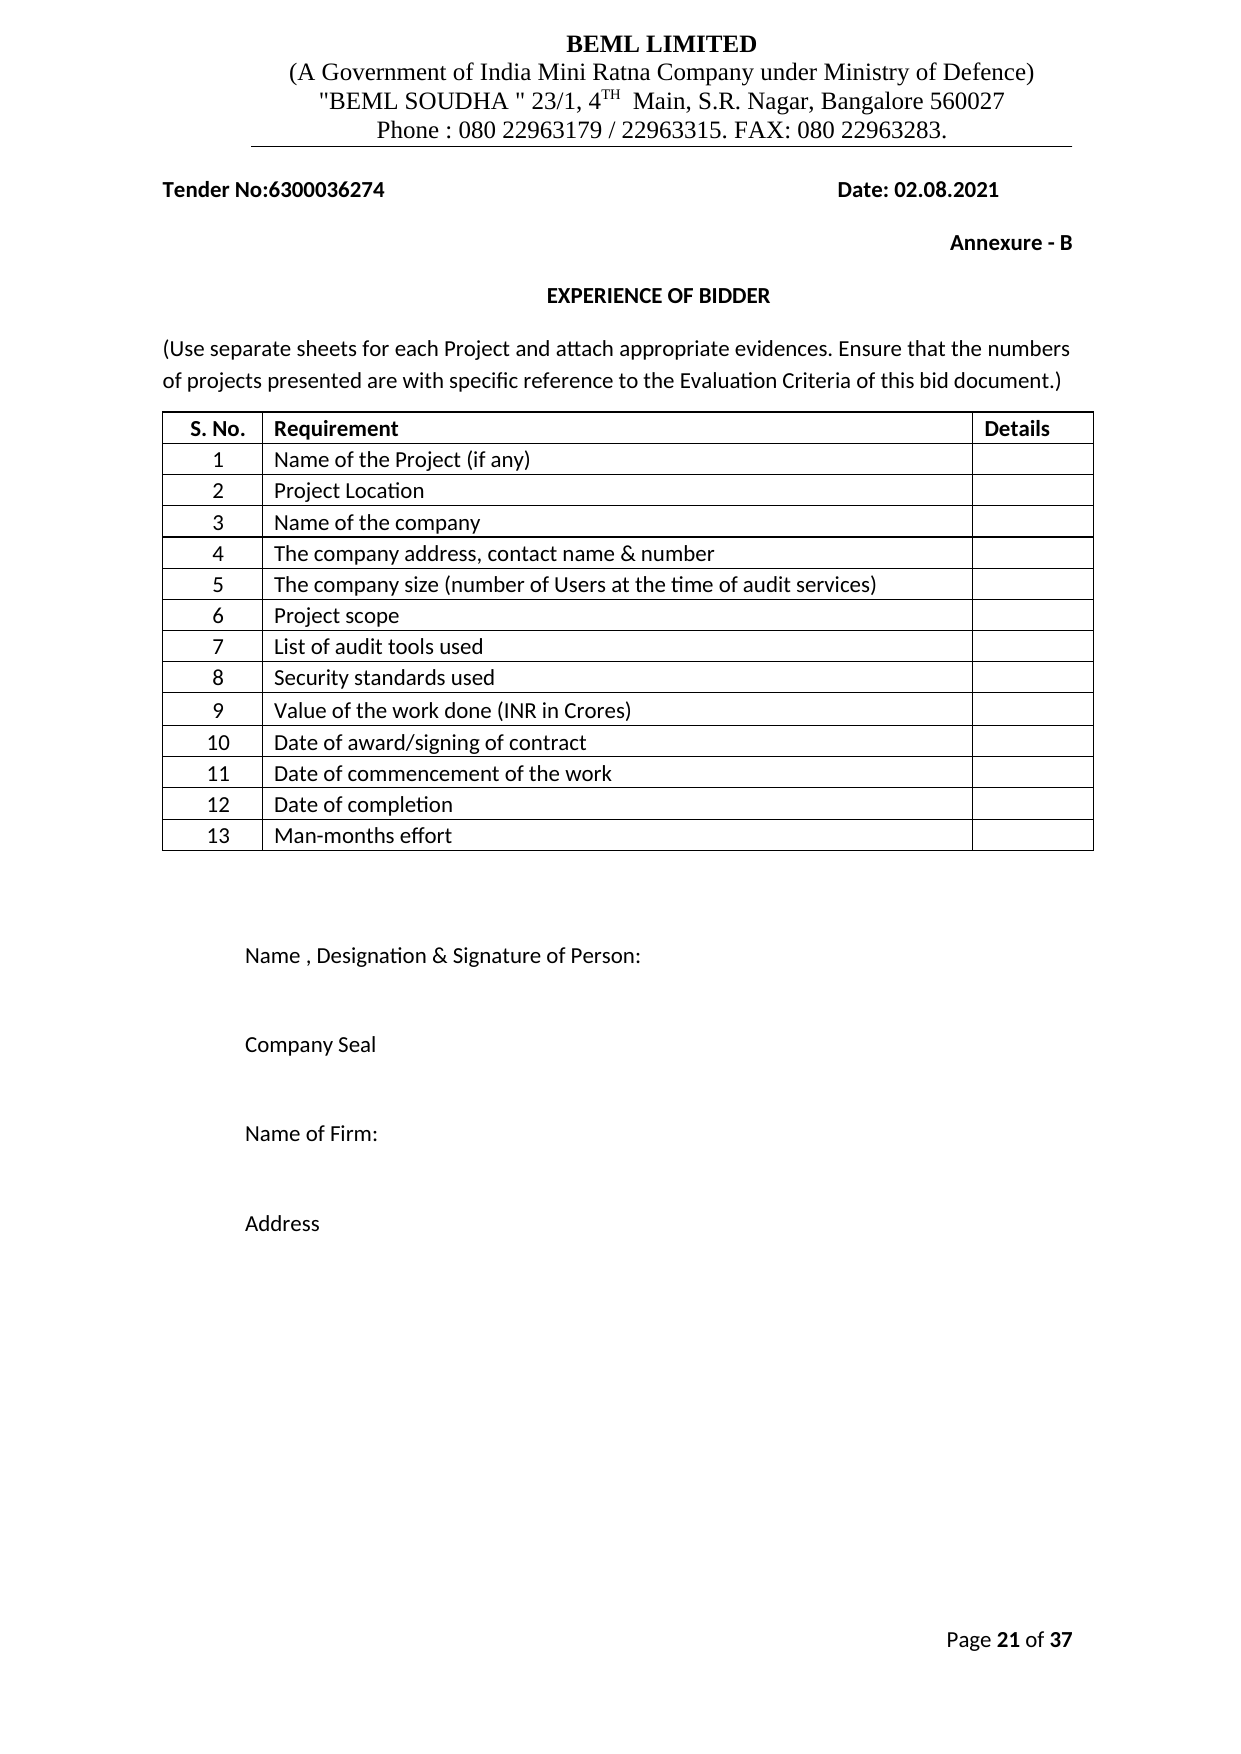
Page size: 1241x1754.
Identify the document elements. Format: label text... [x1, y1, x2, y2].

table_cell Project Location [263, 475, 972, 505]
table_cell [973, 693, 1093, 725]
table_cell 13 [163, 820, 262, 850]
table_cell 7 [163, 631, 262, 661]
table_cell The company address, contact name & number [263, 538, 972, 567]
table_cell Value of the work done (INR in Crores) [263, 693, 972, 725]
table_cell [973, 662, 1093, 692]
table_cell 8 [163, 662, 262, 692]
table_cell 9 [163, 693, 262, 725]
table_cell 3 [163, 506, 262, 536]
text Name of Firm: [245, 1119, 987, 1147]
table_cell 11 [163, 757, 262, 787]
table_cell Date of award/signing of contract [263, 726, 972, 756]
table_cell 4 [163, 538, 262, 567]
table_cell [973, 726, 1093, 756]
table_header Requirement [263, 413, 972, 442]
table_cell Security standards used [263, 662, 972, 692]
table_header Details [973, 413, 1093, 442]
table_cell 12 [163, 788, 262, 818]
table_cell [973, 820, 1093, 850]
table_cell [973, 475, 1093, 505]
text Company Seal [245, 1030, 987, 1058]
table_cell 1 [163, 444, 262, 474]
text (Use separate sheets for each Project and attach appropriate evidences. Ensure that the numbers of projects presented are with specific reference to the Evaluation Criteria of this bid document.) [162, 334, 1072, 395]
table_cell 10 [163, 726, 262, 756]
table_cell [973, 538, 1093, 567]
table_cell Project scope [263, 600, 972, 630]
table_cell Date of commencement of the work [263, 757, 972, 787]
text EXPERIENCE OF BIDDER [245, 281, 1072, 309]
table_cell [973, 631, 1093, 661]
text Name , Designation & Signature of Person: [245, 941, 1073, 969]
table_cell Date of completion [263, 788, 972, 818]
table_cell [973, 757, 1093, 787]
table_cell Name of the Project (if any) [263, 444, 972, 474]
table_cell [973, 788, 1093, 818]
text Address [245, 1209, 1072, 1237]
table_cell [973, 506, 1093, 536]
table_cell List of audit tools used [263, 631, 972, 661]
table_cell The company size (number of Users at the time of audit services) [263, 569, 972, 599]
table_cell [973, 444, 1093, 474]
text Tender No:6300036274 Date: 02.08.2021 [162, 175, 1072, 203]
table_cell 6 [163, 600, 262, 630]
text Annexure - B [245, 228, 1072, 256]
table_cell Man-months effort [263, 820, 972, 850]
table_cell [973, 600, 1093, 630]
table_header S. No. [163, 413, 262, 442]
table_cell Name of the company [263, 506, 972, 536]
table_cell [973, 569, 1093, 599]
table_cell 5 [163, 569, 262, 599]
table_cell 2 [163, 475, 262, 505]
